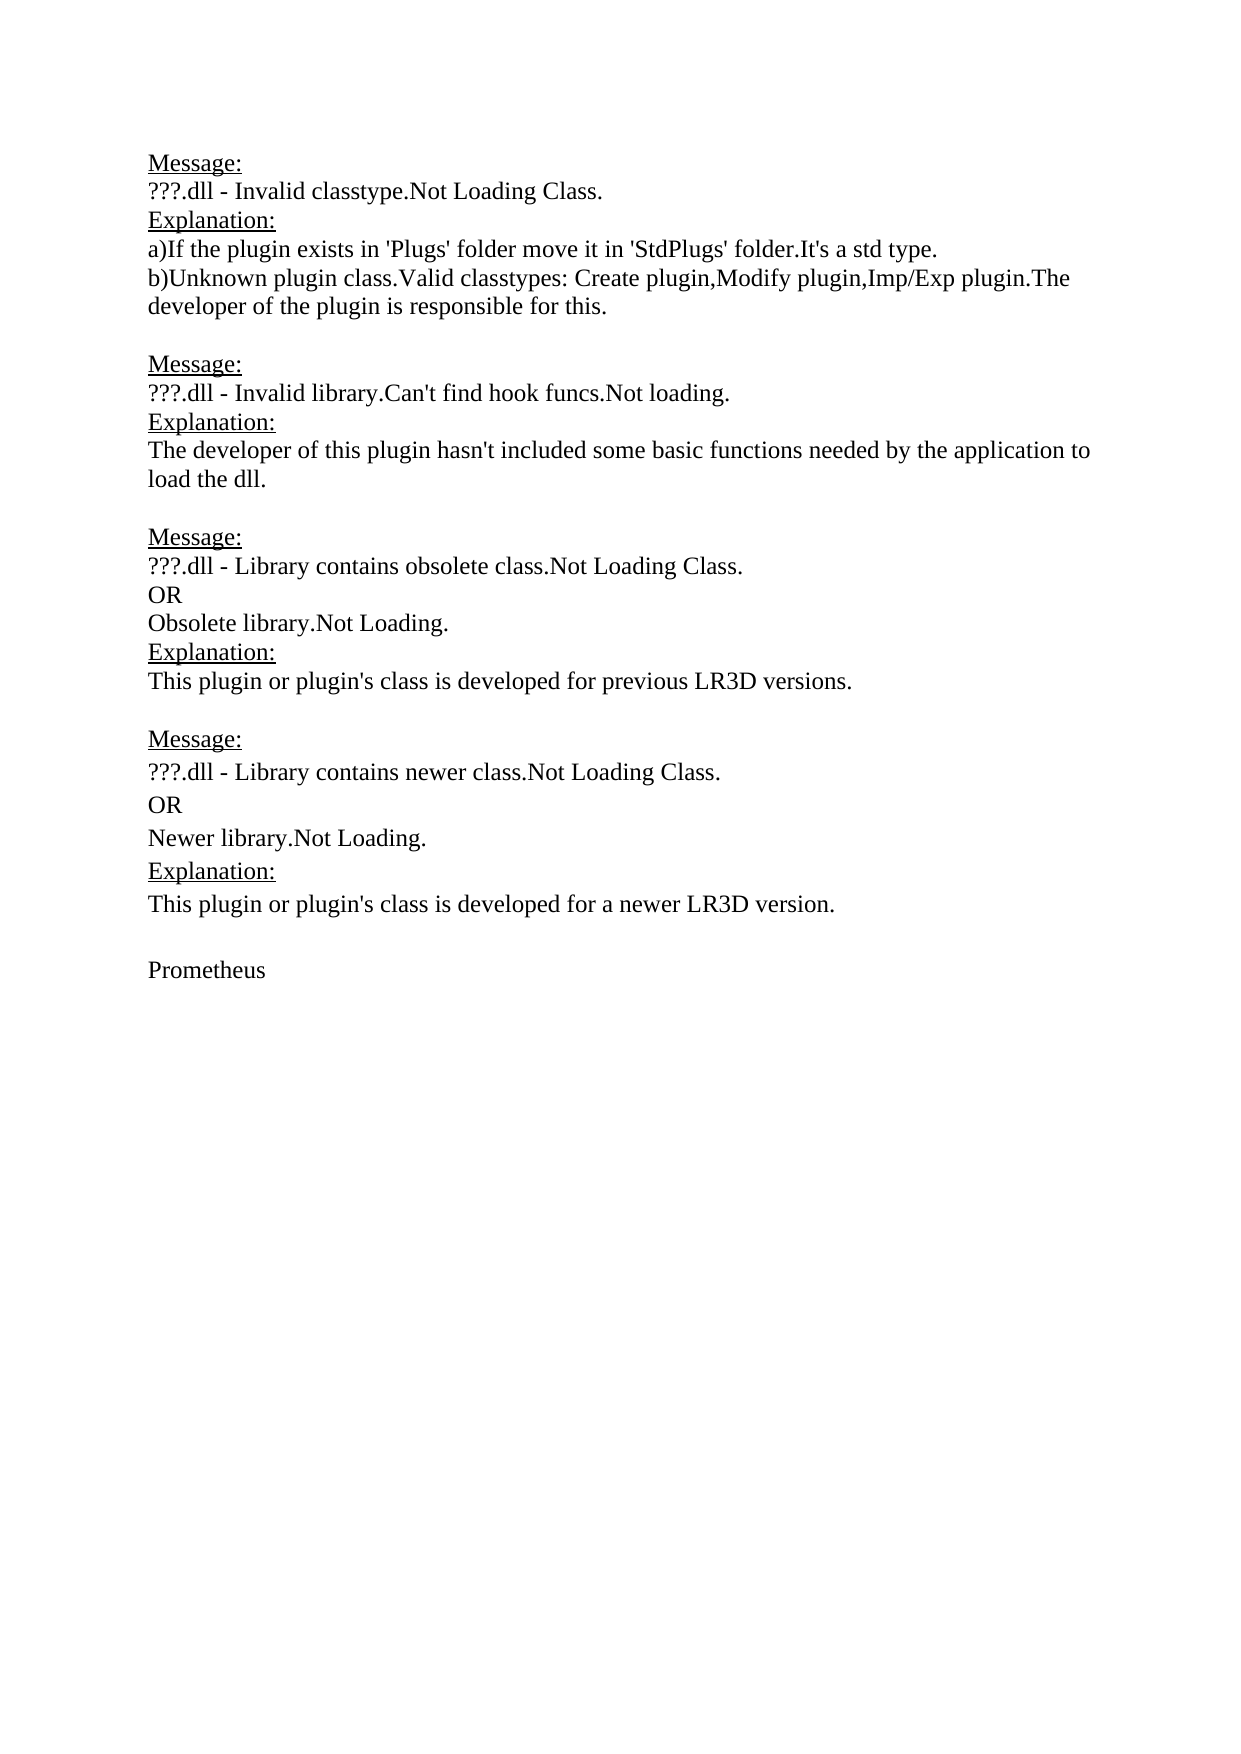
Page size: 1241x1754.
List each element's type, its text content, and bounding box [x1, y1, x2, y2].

text Message: ???.dll - Library contains obsolete class.Not Loading Class. OR Obsolete library.Not Loading. Explanation: This plugin or plugin's class is developed for previous LR3D versions. [148, 522, 1093, 695]
text Message: ???.dll - Invalid library.Can't find hook funcs.Not loading. Explanation: The developer of this plugin hasn't included some basic functions needed by the application to load the dll. [148, 349, 1093, 493]
text Message: ???.dll - Library contains newer class.Not Loading Class. OR Newer library.Not Loading. Explanation: This plugin or plugin's class is developed for a newer LR3D version. Prometheus [148, 724, 1093, 984]
text Message: ???.dll - Invalid classtype.Not Loading Class. Explanation: a)If the plugin exists in 'Plugs' folder move it in 'StdPlugs' folder.It's a std type. b)Unknown plugin class.Valid classtypes: Create plugin,Modify plugin,Imp/Exp plugin.The developer of the plugin is responsible for this. [148, 148, 1093, 320]
